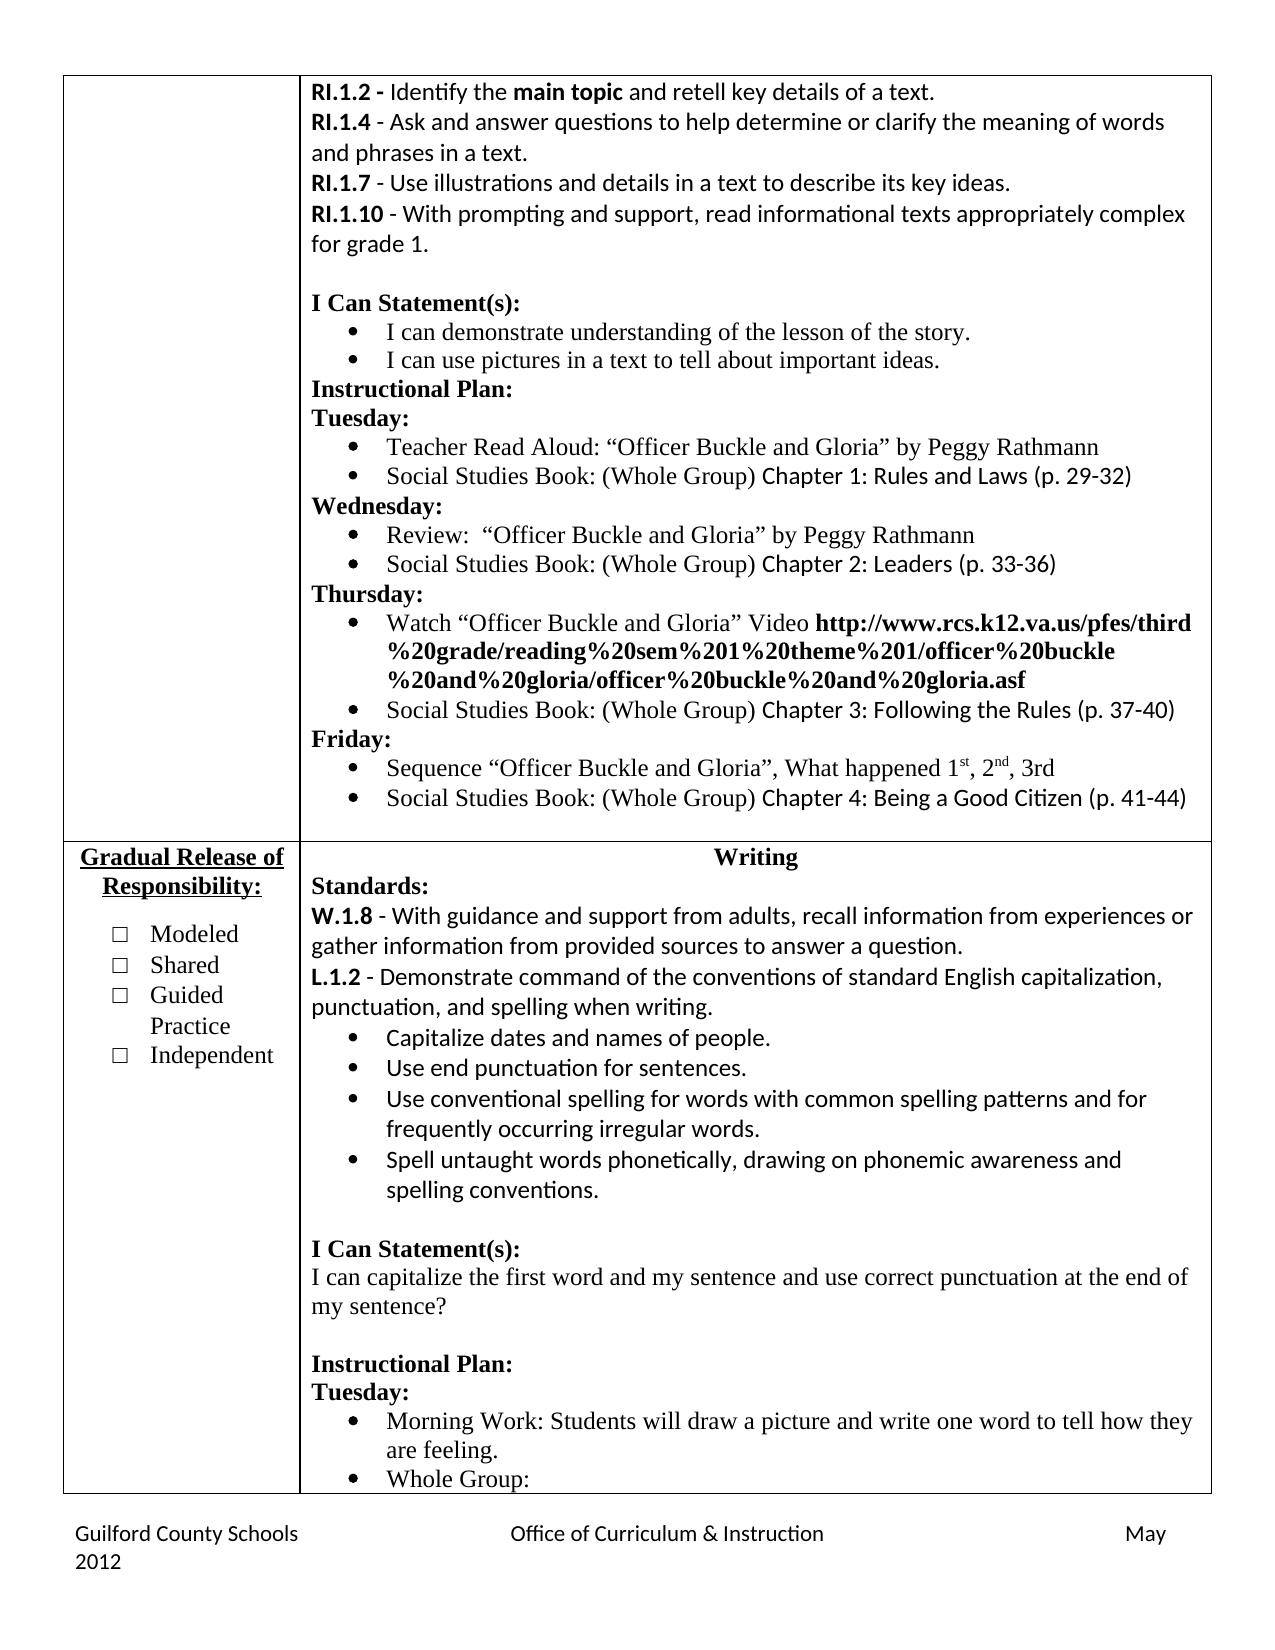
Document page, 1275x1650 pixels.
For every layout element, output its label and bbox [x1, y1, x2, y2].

table_cell [301, 842, 1211, 1492]
table_cell [64, 842, 299, 1492]
table_cell [64, 76, 299, 841]
table_cell [301, 76, 1211, 841]
